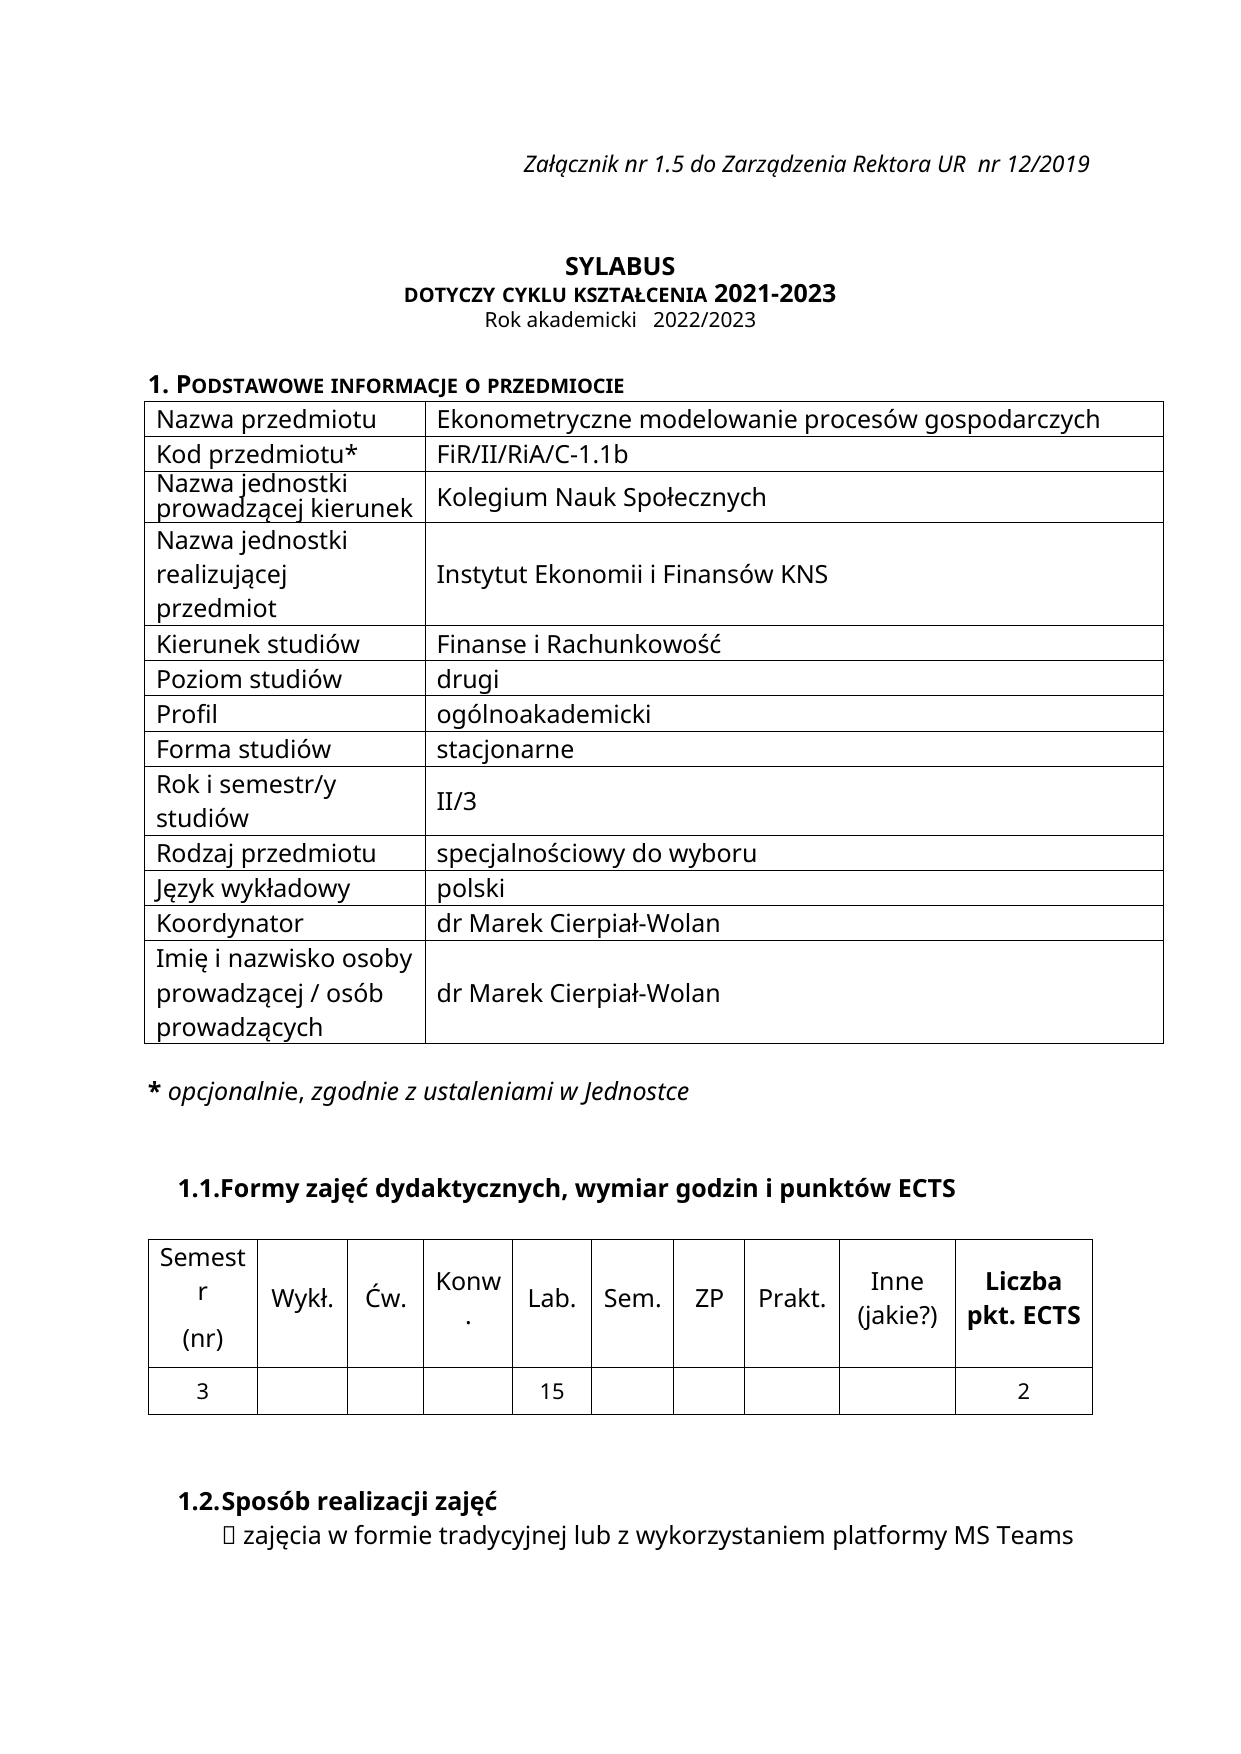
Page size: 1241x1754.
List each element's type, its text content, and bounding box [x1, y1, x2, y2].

table_cell II/3 [426, 767, 1163, 835]
table_cell Nazwa jednostki prowadzącej kierunek [145, 472, 425, 522]
table_cell polski [426, 871, 1163, 905]
table_cell Nazwa jednostki realizującej przedmiot [145, 523, 425, 625]
table_cell Kolegium Nauk Społecznych [426, 472, 1163, 522]
table_cell [840, 1368, 955, 1414]
table_header Inne (jakie?) [840, 1240, 955, 1367]
text  zajęcia w formie tradycyjnej lub z wykorzystaniem platformy MS Teams [221, 1518, 1093, 1552]
table_cell [674, 1368, 744, 1414]
text 1.1.Formy zajęć dydaktycznych, wymiar godzin i punktów ECTS [177, 1171, 1093, 1205]
table_header Nazwa przedmiotu [145, 402, 425, 436]
table_cell dr Marek Cierpiał-Wolan [426, 941, 1163, 1043]
table_cell ogólnoakademicki [426, 696, 1163, 731]
table_cell Instytut Ekonomii i Finansów KNS [426, 523, 1163, 625]
table_cell Finanse i Rachunkowość [426, 626, 1163, 660]
table_cell Kierunek studiów [145, 626, 425, 660]
table_cell specjalnościowy do wyboru [426, 836, 1163, 870]
table_cell Poziom studiów [145, 661, 425, 695]
table_cell FiR/II/RiA/C-1.1b [426, 437, 1163, 471]
table_cell Imię i nazwisko osoby prowadzącej / osób prowadzących [145, 941, 425, 1043]
table_cell [424, 1368, 512, 1414]
table_header Ćw. [348, 1240, 423, 1367]
text dotyczy cyklu kształcenia 2021-2023 [148, 283, 1093, 308]
table_cell [258, 1368, 347, 1414]
text Rok akademicki 2022/2023 [148, 308, 1093, 333]
table_header Wykł. [258, 1240, 347, 1367]
table_header Sem. [592, 1240, 673, 1367]
text 1. Podstawowe informacje o przedmiocie [148, 367, 1093, 401]
text * opcjonalnie, zgodnie z ustaleniami w Jednostce [148, 1073, 1093, 1108]
text 1.2. Sposób realizacji zajęć [177, 1483, 1093, 1518]
table_cell 3 [149, 1368, 257, 1414]
table_header Ekonometryczne modelowanie procesów gospodarczych [426, 402, 1163, 436]
table_header Lab. [513, 1240, 591, 1367]
table_cell Koordynator [145, 906, 425, 940]
table_cell Rok i semestr/y studiów [145, 767, 425, 835]
table_cell Język wykładowy [145, 871, 425, 905]
table_cell 15 [513, 1368, 591, 1414]
table_cell [348, 1368, 423, 1414]
table_cell dr Marek Cierpiał-Wolan [426, 906, 1163, 940]
table_cell Profil [145, 696, 425, 731]
table_cell [745, 1368, 839, 1414]
table_cell stacjonarne [426, 732, 1163, 766]
table_cell Rodzaj przedmiotu [145, 836, 425, 870]
table_cell Forma studiów [145, 732, 425, 766]
table_header Konw. [424, 1240, 512, 1367]
table_header Liczba pkt. ECTS [956, 1240, 1092, 1367]
table_header ZP [674, 1240, 744, 1367]
table_cell Kod przedmiotu* [145, 437, 425, 471]
table_header Prakt. [745, 1240, 839, 1367]
text SYLABUS [148, 248, 1093, 283]
table_cell 2 [956, 1368, 1092, 1414]
text Załącznik nr 1.5 do Zarządzenia Rektora UR nr 12/2019 [148, 148, 1093, 179]
table_cell drugi [426, 661, 1163, 695]
table_header Semestr (nr) [149, 1240, 257, 1367]
table_cell [592, 1368, 673, 1414]
